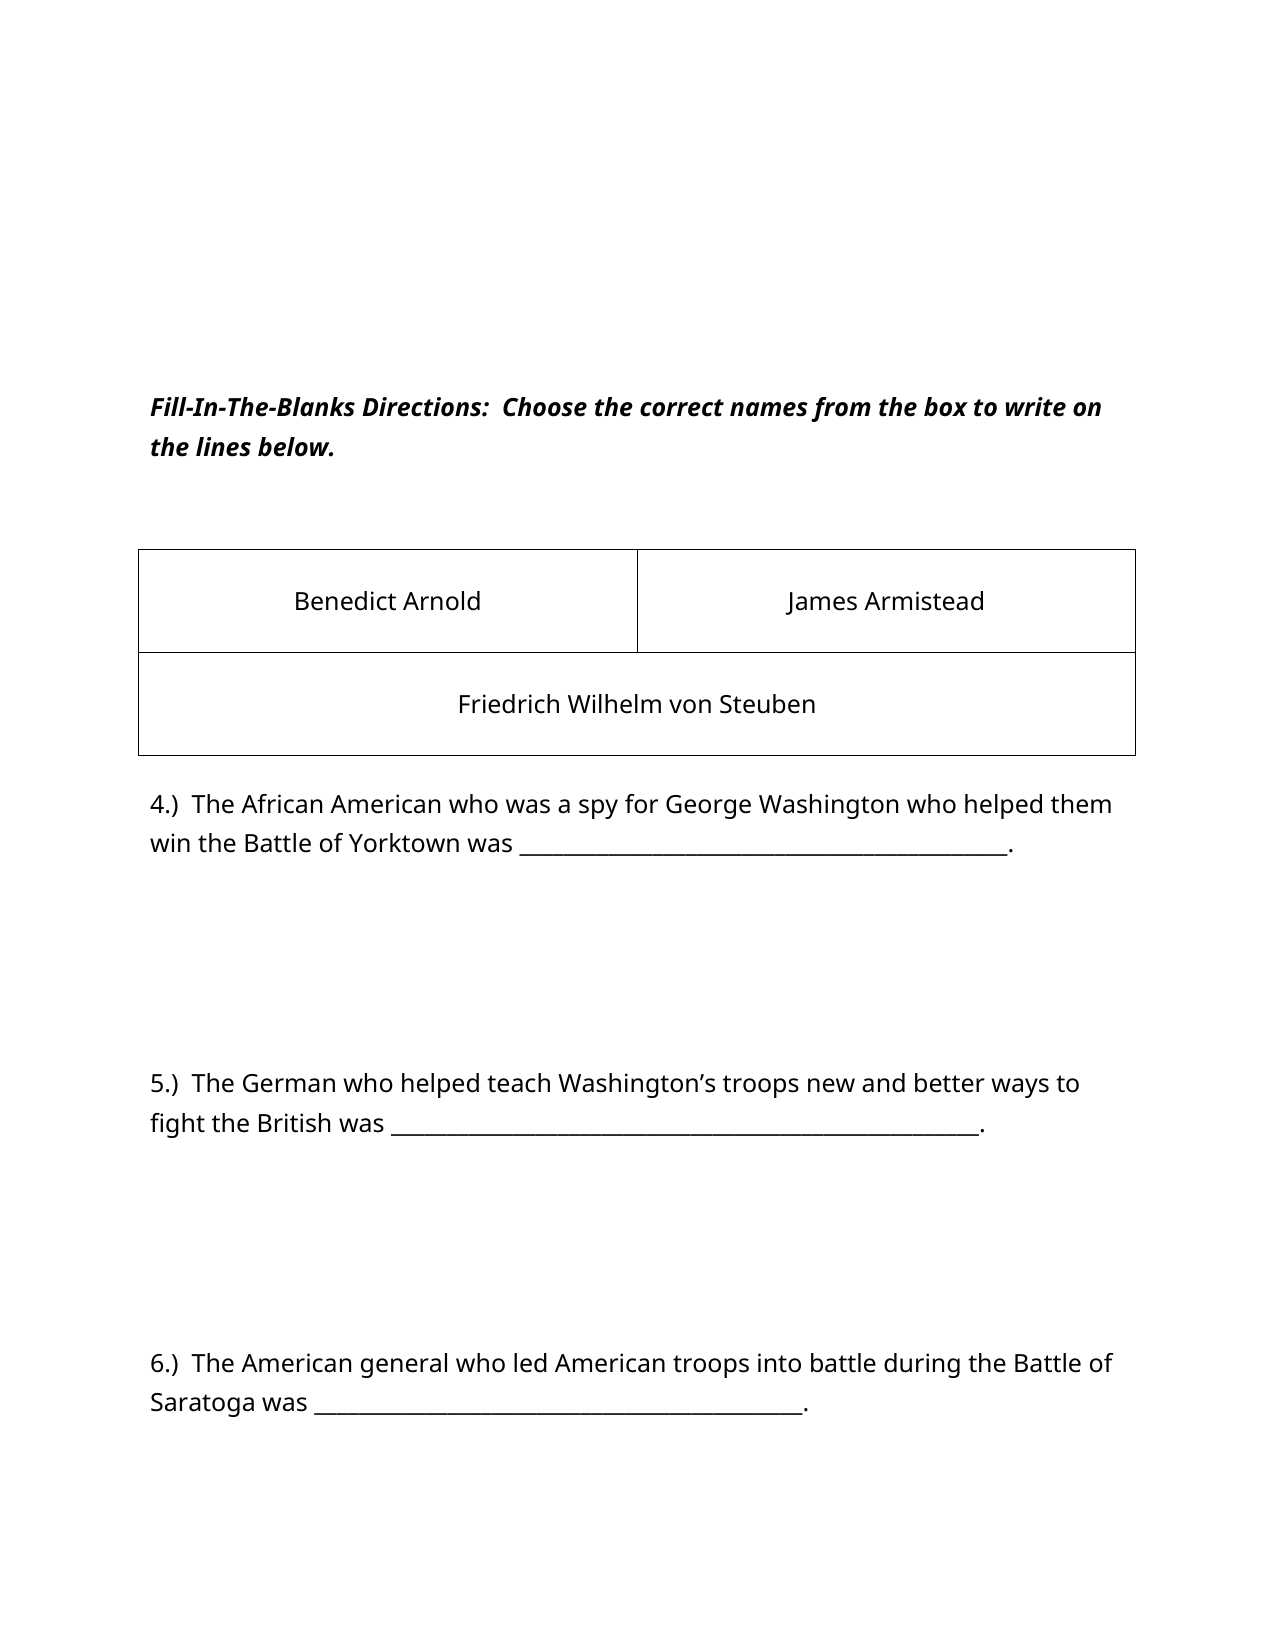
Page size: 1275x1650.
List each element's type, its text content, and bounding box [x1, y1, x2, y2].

text Fill-In-The-Blanks Directions: Choose the correct names from the box to write on the lines below. [150, 390, 1125, 463]
table_header James Armistead [638, 550, 1135, 652]
text 5.) The German who helped teach Washington’s troops new and better ways to fight the British was _____________________________________________________. [150, 1066, 1125, 1139]
text 6.) The American general who led American troops into battle during the Battle of Saratoga was ____________________________________________. [150, 1345, 1125, 1418]
table_cell Friedrich Wilhelm von Steuben [139, 653, 1135, 755]
table_header Benedict Arnold [139, 550, 637, 652]
text 4.) The African American who was a spy for George Washington who helped them win the Battle of Yorktown was ____________________________________________. [150, 756, 1125, 860]
